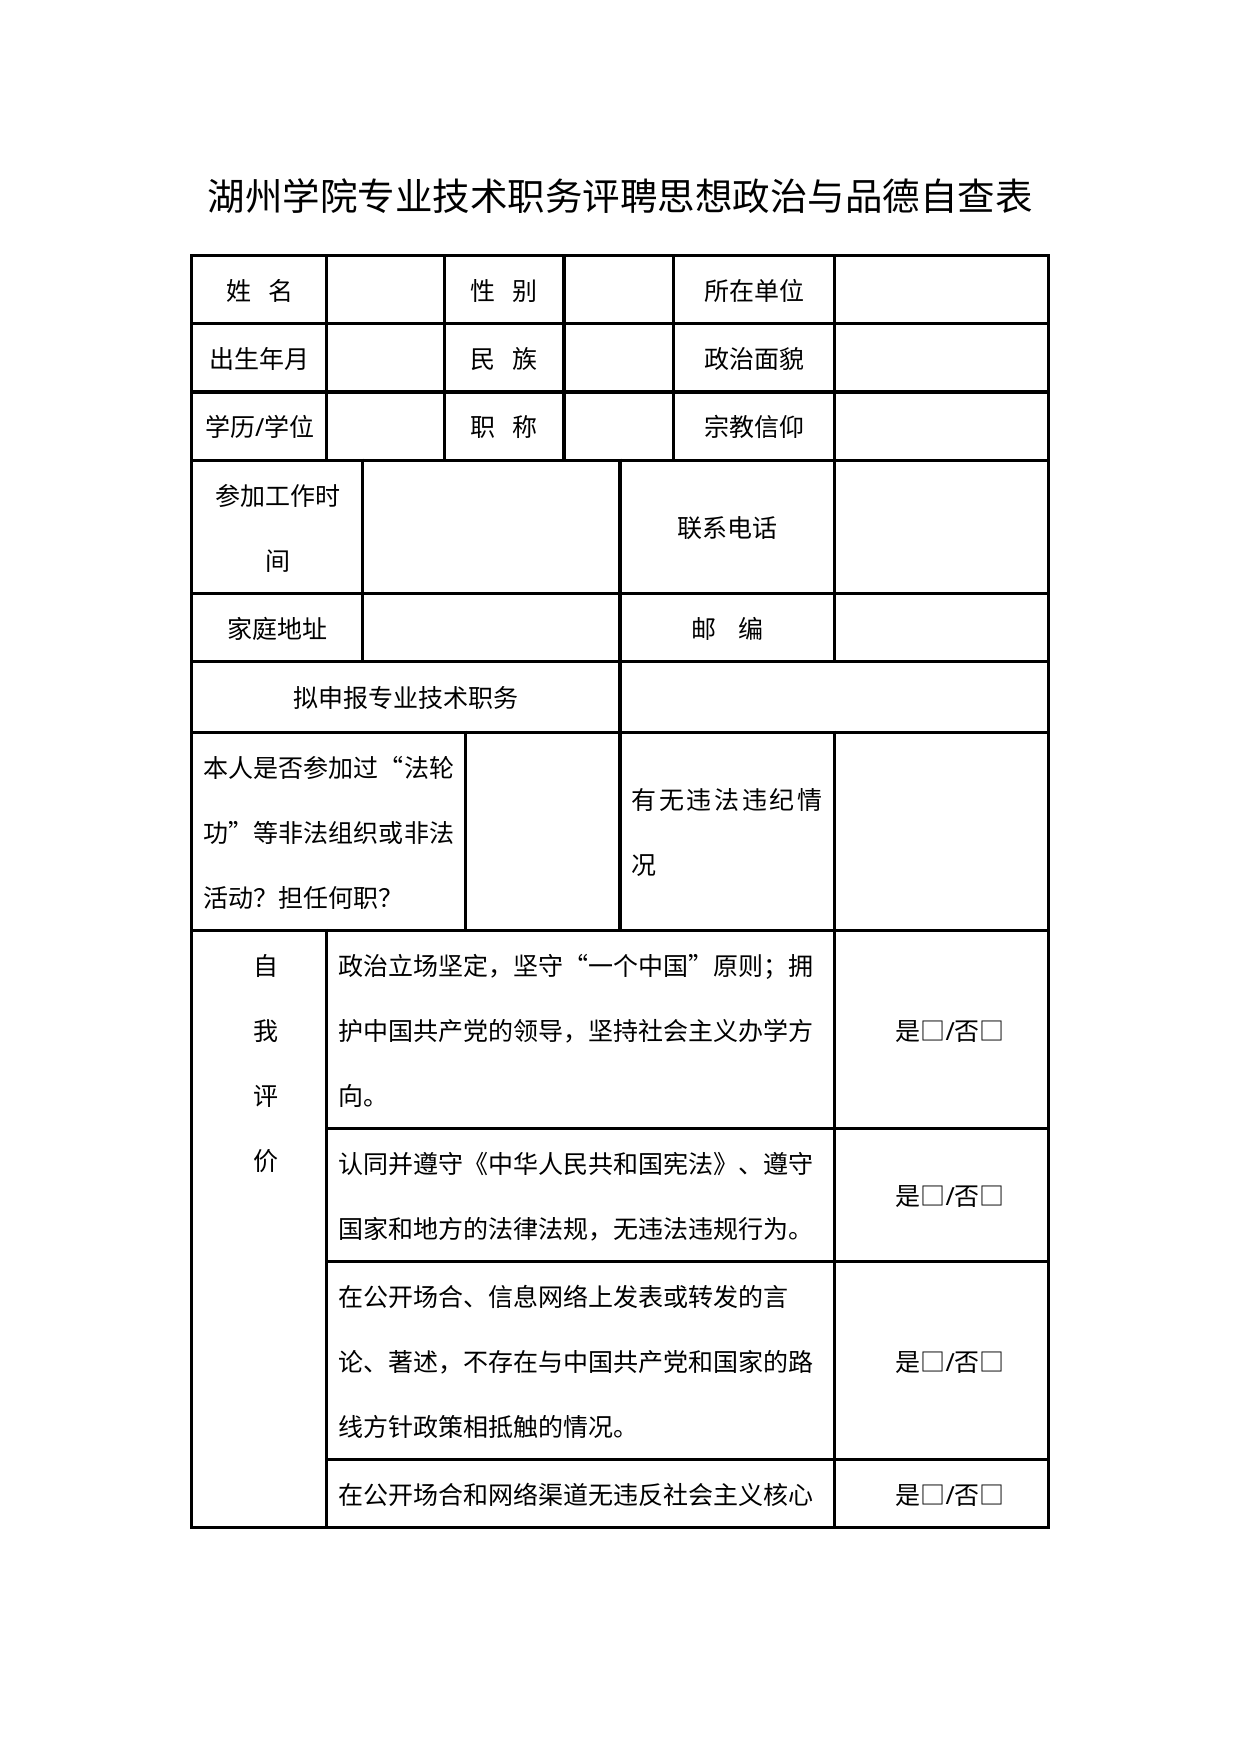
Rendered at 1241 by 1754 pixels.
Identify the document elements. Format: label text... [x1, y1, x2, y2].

table_cell 有无违法违纪情况 [622, 734, 833, 929]
table_cell 政治立场坚定，坚守“一个中国”原则；拥护中国共产党的领导，坚持社会主义办学方向。 [328, 932, 833, 1127]
table_cell 认同并遵守《中华人民共和国宪法》、遵守国家和地方的法律法规，无违法违规行为。 [328, 1130, 833, 1260]
table_cell [566, 394, 672, 458]
table_header [328, 257, 443, 322]
table_cell 职 称 [446, 394, 562, 458]
table_cell [836, 394, 1047, 458]
table_cell [622, 663, 1047, 731]
table_cell 出生年月 [193, 325, 325, 390]
table_header [566, 257, 672, 322]
table_cell 是□/否□ [836, 932, 1047, 1127]
table_cell [328, 325, 443, 390]
table_cell [364, 462, 618, 592]
table_cell [836, 595, 1047, 660]
table_cell 是□/否□ [836, 1263, 1047, 1458]
table_header 性 别 [446, 257, 562, 322]
table_cell [836, 462, 1047, 592]
table_cell 联系电话 [622, 462, 833, 592]
table_cell 政治面貌 [675, 325, 833, 390]
table_cell [467, 734, 618, 929]
table_cell 邮 编 [622, 595, 833, 660]
table_header 姓 名 [193, 257, 325, 322]
table_header [836, 257, 1047, 322]
table_cell 宗教信仰 [675, 394, 833, 458]
table_cell [328, 394, 443, 458]
table_header 所在单位 [675, 257, 833, 322]
table_cell 在公开场合、信息网络上发表或转发的言论、著述，不存在与中国共产党和国家的路线方针政策相抵触的情况。 [328, 1263, 833, 1458]
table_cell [328, 1461, 833, 1526]
table_cell 是□/否□ [836, 1130, 1047, 1260]
table_cell 自 我 评 价 [193, 932, 325, 1526]
table_cell [836, 734, 1047, 929]
table_cell 拟申报专业技术职务 [193, 663, 618, 731]
table_cell 是□/否□ [836, 1461, 1047, 1526]
table_cell 民 族 [446, 325, 562, 390]
table_cell 参加工作时间 [193, 462, 361, 592]
table_cell 本人是否参加过“法轮功”等非法组织或非法活动？担任何职？ [193, 734, 464, 929]
table_cell 家庭地址 [193, 595, 361, 660]
table_cell [566, 325, 672, 390]
table_cell [364, 595, 618, 660]
text 湖州学院专业技术职务评聘思想政治与品德自查表 [187, 162, 1053, 227]
table_cell 学历/学位 [193, 394, 325, 458]
table_cell [836, 325, 1047, 390]
